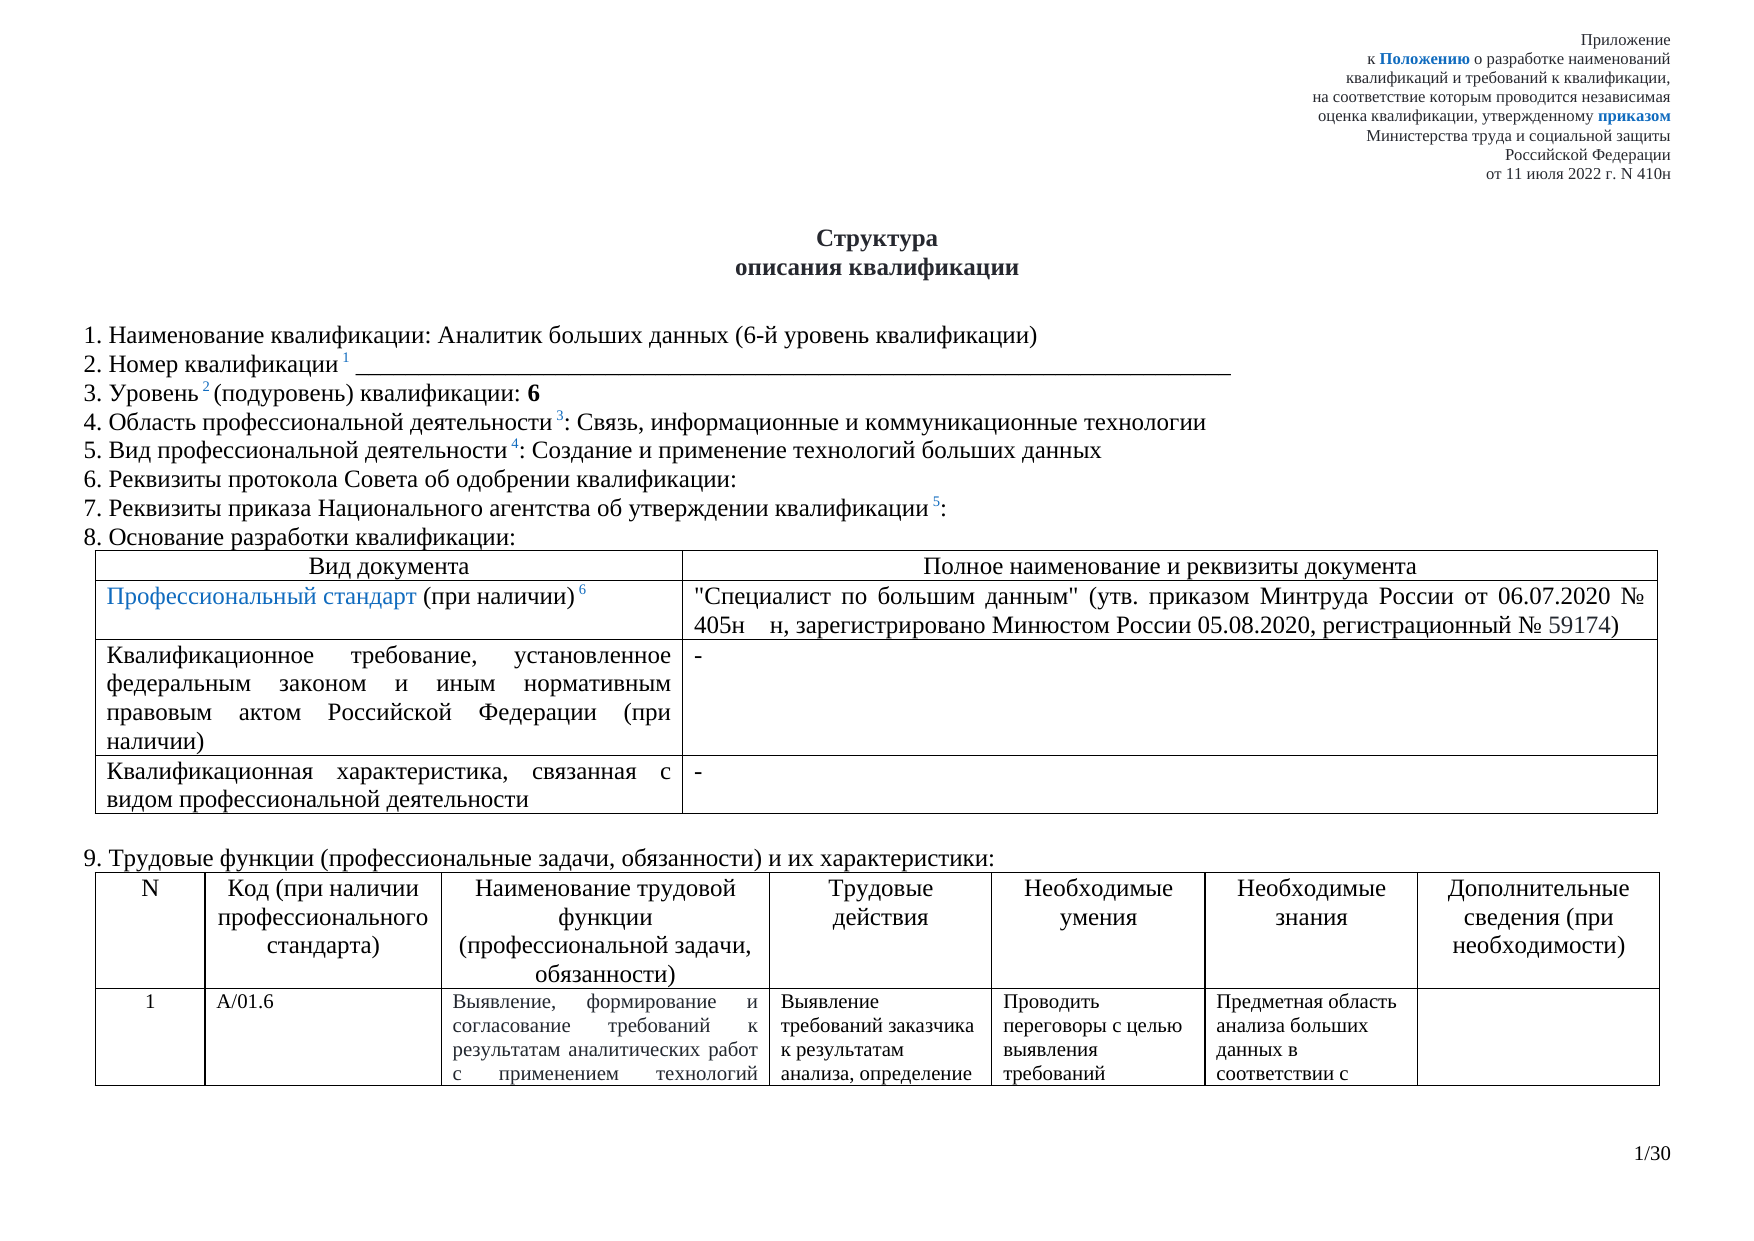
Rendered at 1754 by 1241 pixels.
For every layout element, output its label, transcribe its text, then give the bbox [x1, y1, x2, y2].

table_cell - [683, 756, 1657, 813]
table_cell 1 [96, 989, 204, 1085]
text 3. Уровень 2 (подуровень) квалификации: 6 [83, 378, 1671, 407]
table_header Трудовые действия [770, 873, 991, 988]
text 2. Номер квалификации 1 ______________________________________________________________________ [83, 349, 1671, 378]
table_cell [1206, 989, 1417, 1085]
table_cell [770, 989, 991, 1085]
table_cell - [683, 640, 1657, 755]
table_header Наименование трудовой функции (профессиональной задачи, обязанности) [442, 873, 769, 988]
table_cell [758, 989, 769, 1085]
table_cell Профессиональный стандарт (при наличии) 6 [96, 581, 682, 639]
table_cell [992, 989, 1204, 1085]
table_cell Квалификационное требование, установленное федеральным законом и иным нормативным правовым актом Российской Федерации (при наличии) [96, 640, 682, 755]
subtitle Структура описания квалификации [83, 223, 1671, 280]
text 8. Основание разработки квалификации: [83, 522, 1671, 550]
text 7. Реквизиты приказа Национального агентства об утверждении квалификации 5: [83, 493, 1671, 522]
table_header Код (при наличии профессионального стандарта) [206, 873, 441, 988]
text 5. Вид профессиональной деятельности 4: Создание и применение технологий больших данных [83, 435, 1671, 464]
text 6. Реквизиты протокола Совета об одобрении квалификации: [83, 464, 1671, 493]
table_header N [96, 873, 204, 988]
table_header Полное наименование и реквизиты документа [683, 551, 1657, 580]
table_header Необходимые знания [1206, 873, 1417, 988]
text Приложение к Положению о разработке наименований квалификаций и требований к квалификации, на соответствие которым проводится независимая оценка квалификации, утвержденному приказом Министерства труда и социальной защиты Российской Федерации от 11 июля 2022 г. N 410н [83, 29, 1671, 183]
table_header Дополнительные сведения (при необходимости) [1418, 873, 1659, 988]
table_cell "Специалист по большим данным" (утв. приказом Минтруда России от 06.07.2020 № 405н н, зарегистрировано Минюстом России 05.08.2020, регистрационный № 59174) [683, 581, 1657, 639]
table_cell Квалификационная характеристика, связанная с видом профессиональной деятельности [96, 756, 682, 813]
text 9. Трудовые функции (профессиональные задачи, обязанности) и их характеристики: [83, 843, 1671, 872]
text 1. Наименование квалификации: Аналитик больших данных (6-й уровень квалификации) [83, 320, 1671, 349]
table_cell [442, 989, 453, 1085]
table_header Вид документа [96, 551, 682, 580]
text 4. Область профессиональной деятельности 3: Связь, информационные и коммуникационные технологии [83, 407, 1671, 435]
table_cell [1418, 989, 1659, 1085]
table_cell A/01.6 [206, 989, 441, 1085]
table_header Необходимые умения [992, 873, 1204, 988]
